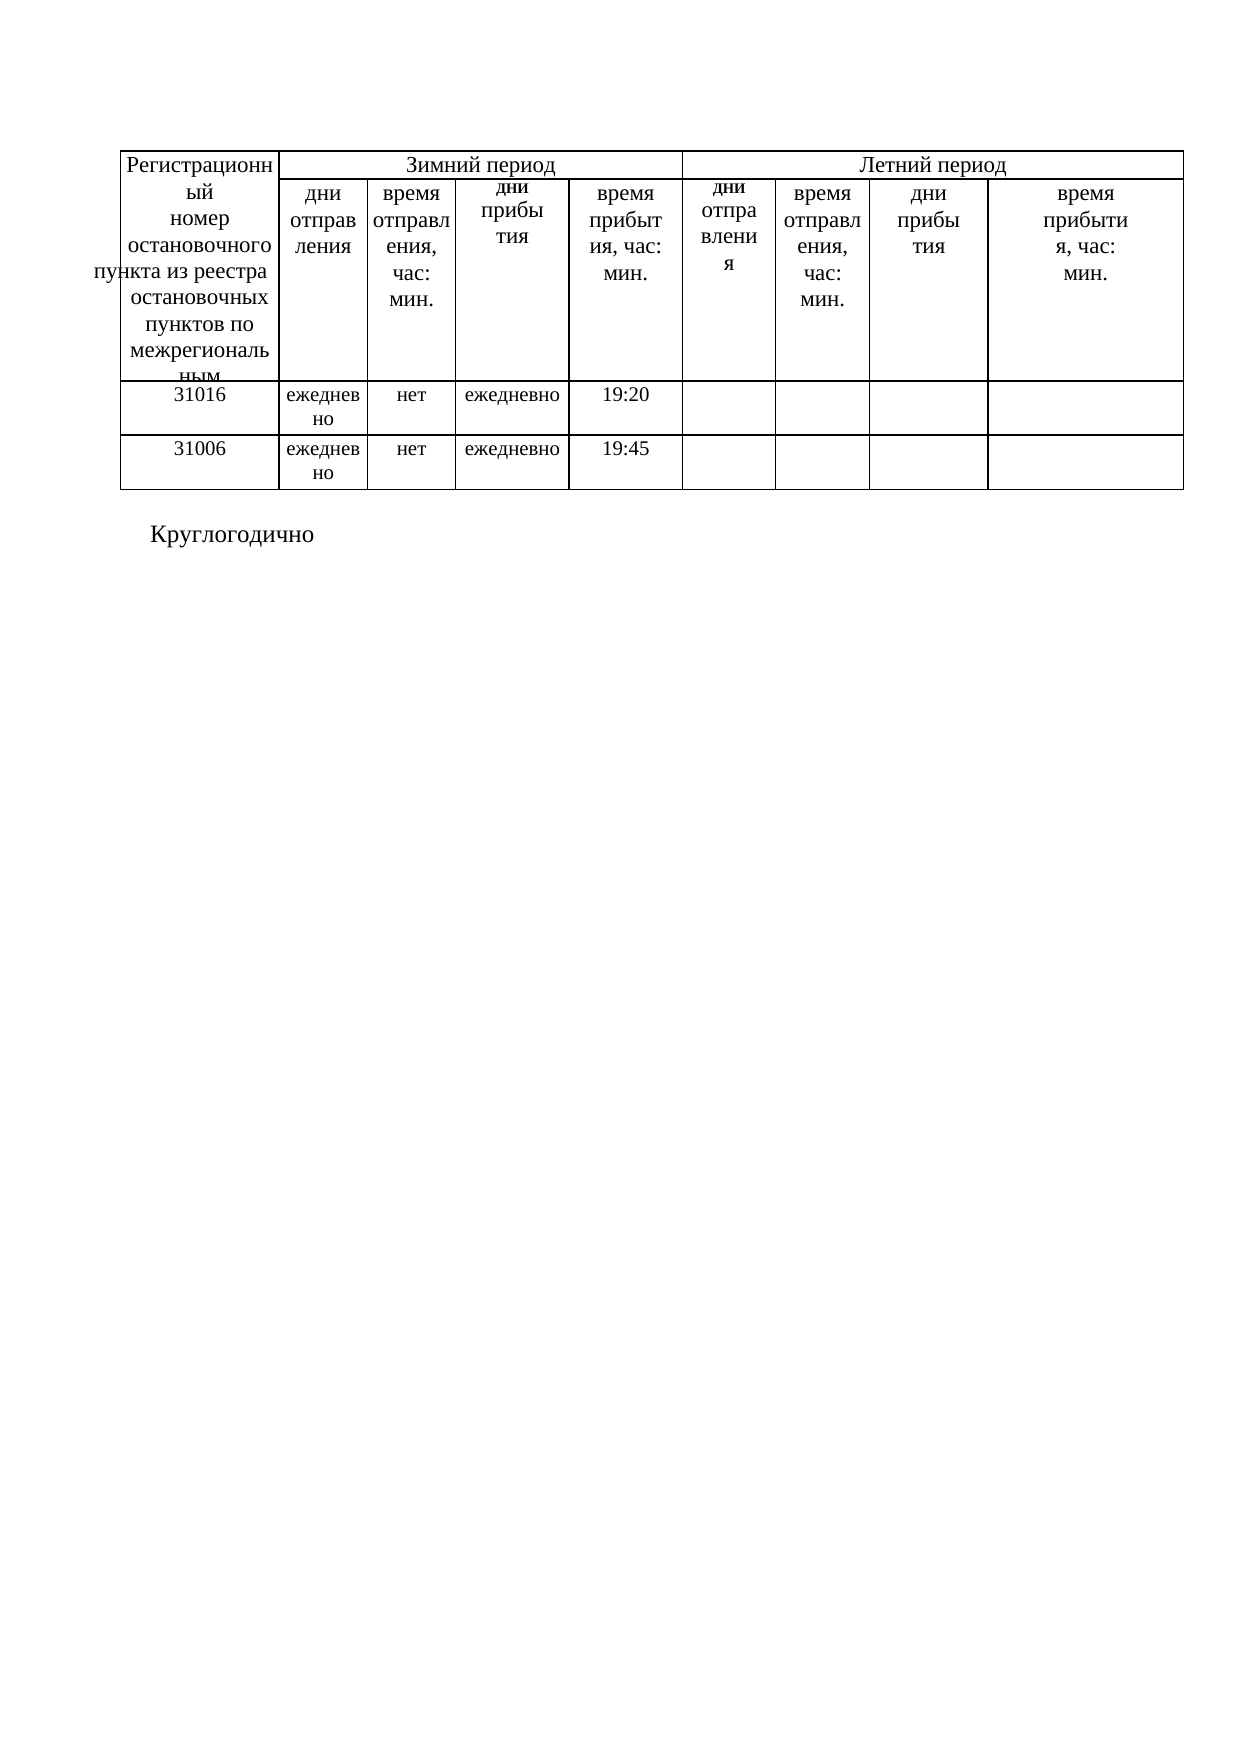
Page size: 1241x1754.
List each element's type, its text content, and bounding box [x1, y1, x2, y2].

table_header Зимний период [280, 152, 682, 178]
table_cell [989, 382, 1183, 434]
table_cell 31006 [121, 436, 278, 489]
table_cell 31016 [121, 382, 278, 434]
table_cell время прибыти я, час: мин. [989, 180, 1183, 380]
table_cell нет [368, 436, 455, 489]
table_cell ежедневно [280, 382, 367, 434]
table_cell [776, 436, 869, 489]
table_cell ежедневно [456, 436, 568, 489]
table_cell [989, 436, 1183, 489]
table_cell время прибыт ия, час: мин. [570, 180, 682, 380]
table_cell 19:45 [570, 436, 682, 489]
table_cell дни прибы тия [870, 180, 987, 380]
table_cell [683, 436, 775, 489]
table_cell ежедневно [456, 382, 568, 434]
text Круглогодично [150, 519, 1090, 548]
table_cell 19:20 [570, 382, 682, 434]
table_cell [776, 382, 869, 434]
table_cell ДНИ прибы тия [456, 180, 568, 380]
table_cell время отправл ения, час: мин. [776, 180, 869, 380]
table_cell нет [368, 382, 455, 434]
table_cell [870, 382, 987, 434]
table_header Регистрационный номер остановочного пункта из реестра остановочных пунктов по межрегиональным маршрутам регулярных перевозок [121, 152, 278, 380]
table_cell [870, 436, 987, 489]
table_cell дни отправ ления [280, 180, 367, 380]
table_cell [683, 382, 775, 434]
table_cell ежедневно [280, 436, 367, 489]
table_cell время отправл ения, час: мин. [368, 180, 455, 380]
table_header Летний период [683, 152, 1183, 178]
table_cell ДНИ отпра влени я [683, 180, 775, 380]
